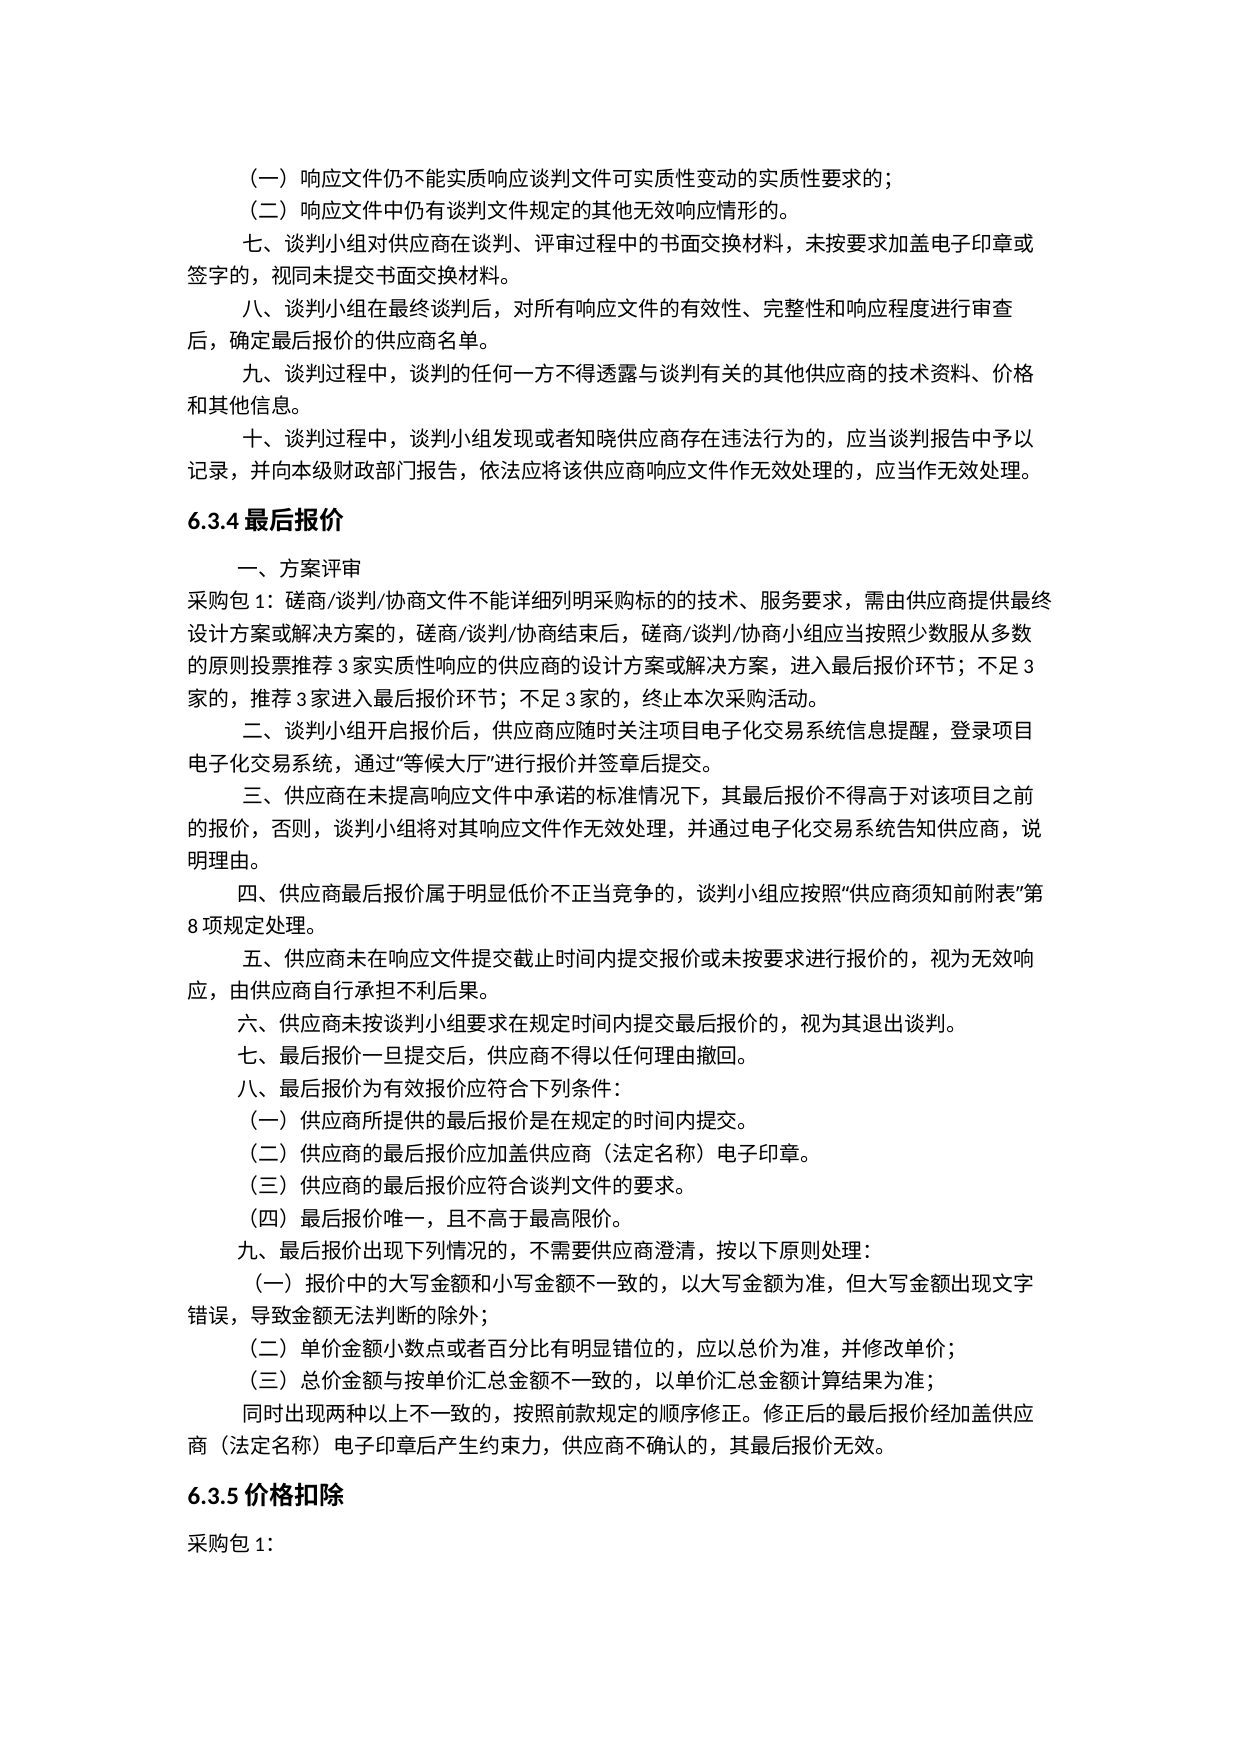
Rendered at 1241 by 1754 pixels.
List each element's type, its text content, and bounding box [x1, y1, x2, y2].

text 八、最后报价为有效报价应符合下列条件： [187, 1072, 1053, 1104]
text （二）响应文件中仍有谈判文件规定的其他无效响应情形的。 [187, 194, 1053, 227]
text （二）单价金额小数点或者百分比有明显错位的，应以总价为准，并修改单价； [187, 1332, 1053, 1364]
text 同时出现两种以上不一致的，按照前款规定的顺序修正。修正后的最后报价经加盖供应商（法定名称）电子印章后产生约束力，供应商不确认的，其最后报价无效。 [187, 1397, 1053, 1462]
text 七、谈判小组对供应商在谈判、评审过程中的书面交换材料，未按要求加盖电子印章或签字的，视同未提交书面交换材料。 [187, 227, 1053, 292]
text 采购包1： [187, 1527, 1053, 1559]
text 七、最后报价一旦提交后，供应商不得以任何理由撤回。 [187, 1039, 1053, 1072]
text （二）供应商的最后报价应加盖供应商（法定名称）电子印章。 [187, 1137, 1053, 1169]
text 6.3.5价格扣除 [187, 1462, 1053, 1527]
text 五、供应商未在响应文件提交截止时间内提交报价或未按要求进行报价的，视为无效响应，由供应商自行承担不利后果。 [187, 942, 1053, 1007]
text 十、谈判过程中，谈判小组发现或者知晓供应商存在违法行为的，应当谈判报告中予以记录，并向本级财政部门报告，依法应将该供应商响应文件作无效处理的，应当作无效处理。 [187, 422, 1053, 487]
text 四、供应商最后报价属于明显低价不正当竞争的，谈判小组应按照“供应商须知前附表”第8项规定处理。 [187, 877, 1053, 942]
text 二、谈判小组开启报价后，供应商应随时关注项目电子化交易系统信息提醒，登录项目电子化交易系统，通过“等候大厅”进行报价并签章后提交。 [187, 714, 1053, 779]
text 八、谈判小组在最终谈判后，对所有响应文件的有效性、完整性和响应程度进行审查后，确定最后报价的供应商名单。 [187, 292, 1053, 357]
text （三）供应商的最后报价应符合谈判文件的要求。 [187, 1169, 1053, 1202]
text （一）报价中的大写金额和小写金额不一致的，以大写金额为准，但大写金额出现文字错误，导致金额无法判断的除外； [187, 1267, 1053, 1332]
text 一、方案评审 [187, 552, 1053, 584]
text （一）供应商所提供的最后报价是在规定的时间内提交。 [187, 1104, 1053, 1137]
text 三、供应商在未提高响应文件中承诺的标准情况下，其最后报价不得高于对该项目之前的报价，否则，谈判小组将对其响应文件作无效处理，并通过电子化交易系统告知供应商，说明理由。 [187, 779, 1053, 877]
text （四）最后报价唯一，且不高于最高限价。 [187, 1202, 1053, 1234]
text 九、谈判过程中，谈判的任何一方不得透露与谈判有关的其他供应商的技术资料、价格和其他信息。 [187, 357, 1053, 422]
text 采购包1：磋商/谈判/协商文件不能详细列明采购标的的技术、服务要求，需由供应商提供最终设计方案或解决方案的，磋商/谈判/协商结束后，磋商/谈判/协商小组应当按照少数服从多数的原则投票推荐3家实质性响应的供应商的设计方案或解决方案，进入最后报价环节；不足3家的，推荐3家进入最后报价环节；不足3家的，终止本次采购活动。 [187, 584, 1053, 714]
text （一）响应文件仍不能实质响应谈判文件可实质性变动的实质性要求的； [187, 162, 1053, 194]
text 六、供应商未按谈判小组要求在规定时间内提交最后报价的，视为其退出谈判。 [187, 1007, 1053, 1039]
text （三）总价金额与按单价汇总金额不一致的，以单价汇总金额计算结果为准； [187, 1364, 1053, 1397]
text 九、最后报价出现下列情况的，不需要供应商澄清，按以下原则处理： [187, 1234, 1053, 1267]
text 6.3.4最后报价 [187, 487, 1053, 552]
